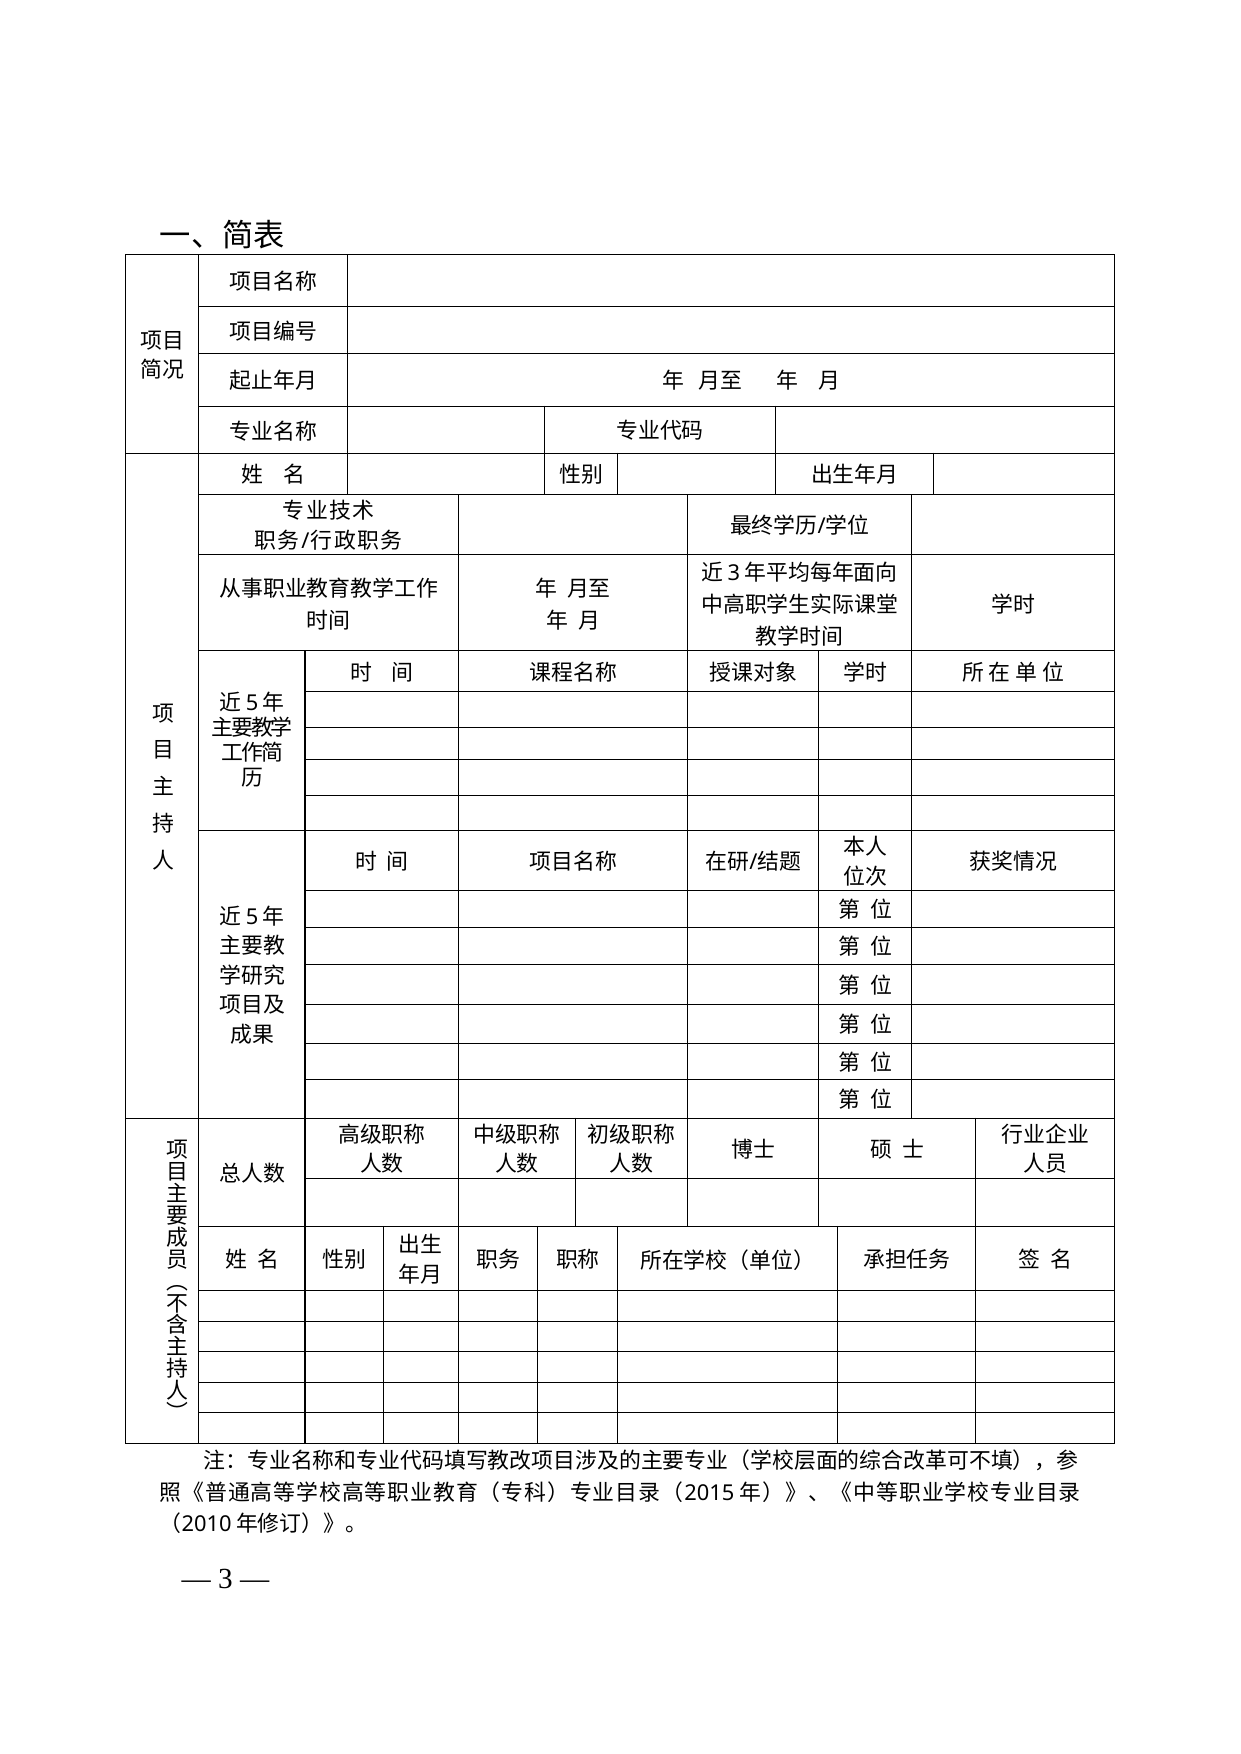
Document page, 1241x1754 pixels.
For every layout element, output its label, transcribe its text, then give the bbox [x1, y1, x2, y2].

table_cell [688, 760, 818, 795]
table_cell 项目编号 [199, 307, 347, 353]
table_cell 第 位 [819, 1080, 911, 1118]
table_cell 专业技术 职务/行政职务 [199, 495, 458, 554]
table_cell [912, 495, 1114, 554]
table_cell [306, 965, 458, 1004]
table_cell 最终学历/学位 [688, 495, 911, 554]
table_cell [838, 1291, 975, 1321]
table_cell 学时 [819, 651, 911, 691]
table_cell [912, 796, 1114, 830]
table_cell [618, 1291, 837, 1321]
table_cell [459, 796, 687, 830]
table_cell [348, 454, 544, 494]
table_cell 时 间 [306, 651, 458, 691]
table_cell [819, 692, 911, 727]
table_cell [688, 1005, 818, 1043]
table_cell [199, 1291, 304, 1321]
table_cell 近3年平均每年面向中高职学生实际课堂教学时间 [688, 555, 911, 650]
table_cell 近5年主要教学研究项目及成果 [199, 831, 304, 1118]
table_cell [912, 1005, 1114, 1043]
table_cell [912, 1080, 1114, 1118]
table_cell [459, 928, 687, 964]
table_cell [384, 1322, 458, 1351]
table_cell [306, 692, 458, 727]
table_cell [688, 891, 818, 927]
table_cell [912, 692, 1114, 727]
table_cell 职务 [459, 1227, 537, 1290]
table_cell 行业企业 人员 [976, 1119, 1114, 1178]
table_cell [976, 1413, 1114, 1443]
table_cell [618, 1383, 837, 1412]
table_cell [618, 1352, 837, 1382]
table_cell 年 月至 年 月 [348, 354, 1114, 406]
table_cell [838, 1383, 975, 1412]
table_cell 总人数 [199, 1119, 304, 1226]
table_cell [976, 1179, 1114, 1226]
table_cell [976, 1291, 1114, 1321]
table_cell 性别 [545, 454, 617, 494]
text 注：专业名称和专业代码填写教改项目涉及的主要专业（学校层面的综合改革可不填），参照《普通高等学校高等职业教育（专科）专业目录（2015年）》、《中等职业学校专业目录（2010年修订）》。 [159, 1444, 1081, 1537]
table_cell 第 位 [819, 965, 911, 1004]
table_cell [306, 1322, 383, 1351]
table_cell [199, 1413, 304, 1443]
table_cell [538, 1383, 617, 1412]
table_cell 硕 士 [819, 1119, 975, 1178]
table_cell [538, 1291, 617, 1321]
table_cell 项目名称 [459, 831, 687, 890]
table_cell [819, 796, 911, 830]
table_cell [306, 1044, 458, 1079]
table_cell [576, 1179, 687, 1226]
table_cell [618, 454, 775, 494]
table_cell [306, 891, 458, 927]
table_cell [306, 1291, 383, 1321]
table_cell [976, 1352, 1114, 1382]
table_cell 所 在 单 位 [912, 651, 1114, 691]
table_cell [976, 1383, 1114, 1412]
table_cell [306, 760, 458, 795]
table_cell 出生年月 [776, 454, 933, 494]
table_cell [459, 1291, 537, 1321]
table_cell [538, 1322, 617, 1351]
table_cell [688, 1179, 818, 1226]
table_cell [688, 796, 818, 830]
table_cell [912, 1044, 1114, 1079]
table_cell [912, 928, 1114, 964]
table_cell [934, 454, 1114, 494]
table_cell 起止年月 [199, 354, 347, 406]
table_cell [306, 1179, 458, 1226]
table_cell [459, 1322, 537, 1351]
text 一、简表 [159, 213, 1081, 254]
table_cell [688, 928, 818, 964]
table_cell [384, 1291, 458, 1321]
table_cell [912, 728, 1114, 759]
table_cell [688, 965, 818, 1004]
table_cell [199, 1322, 304, 1351]
table_cell [819, 728, 911, 759]
table_cell 授课对象 [688, 651, 818, 691]
table_cell 本人 位次 [819, 831, 911, 890]
table_cell 高级职称 人数 [306, 1119, 458, 1178]
table_cell [838, 1322, 975, 1351]
table_cell 所在学校（单位） [618, 1227, 837, 1290]
table_cell [459, 1080, 687, 1118]
table_cell [306, 928, 458, 964]
table_cell [459, 760, 687, 795]
table_cell [459, 1179, 575, 1226]
table_cell 性别 [306, 1227, 383, 1290]
table_cell [618, 1322, 837, 1351]
table_cell [688, 728, 818, 759]
table_cell 初级职称人数 [576, 1119, 687, 1178]
table_header 项目简况 [126, 255, 198, 453]
table_cell [459, 495, 687, 554]
table_cell [306, 796, 458, 830]
table_cell 近5年主要教学工作简 历 [199, 651, 304, 830]
table_cell [306, 1413, 383, 1443]
table_cell 中级职称 人数 [459, 1119, 575, 1178]
table_cell [912, 760, 1114, 795]
table_cell [306, 1080, 458, 1118]
table_cell 第 位 [819, 891, 911, 927]
table_cell [819, 760, 911, 795]
table_cell [199, 1352, 304, 1382]
table_cell [459, 1005, 687, 1043]
table_cell [776, 407, 1114, 453]
table_cell [384, 1383, 458, 1412]
table_cell [459, 965, 687, 1004]
table_cell 签 名 [976, 1227, 1114, 1290]
table_cell 第 位 [819, 928, 911, 964]
table_cell 专业代码 [545, 407, 775, 453]
table_cell [384, 1413, 458, 1443]
table_cell [306, 1383, 383, 1412]
table_cell 项 目 主 持 人 [126, 454, 198, 1118]
table_cell [618, 1413, 837, 1443]
table_cell [459, 1383, 537, 1412]
table_cell [459, 728, 687, 759]
table_cell 时 间 [306, 831, 458, 890]
table_cell 第 位 [819, 1044, 911, 1079]
table_header [348, 255, 1114, 306]
table_cell [348, 407, 544, 453]
table_cell [912, 965, 1114, 1004]
table_cell [459, 692, 687, 727]
table_cell [688, 1080, 818, 1118]
table_cell 博士 [688, 1119, 818, 1178]
table_cell [838, 1352, 975, 1382]
table_cell [459, 1352, 537, 1382]
table_cell [538, 1413, 617, 1443]
table_cell 承担任务 [838, 1227, 975, 1290]
table_cell [538, 1352, 617, 1382]
table_cell 年 月至 年 月 [459, 555, 687, 650]
table_cell [459, 1413, 537, 1443]
table_cell [199, 1383, 304, 1412]
table_cell 项目主要成员（不含主持人） [126, 1119, 198, 1443]
table_cell [306, 1005, 458, 1043]
table_cell 在研/结题 [688, 831, 818, 890]
table_cell [688, 692, 818, 727]
table_cell [306, 1352, 383, 1382]
table_cell [384, 1352, 458, 1382]
table_cell 专业名称 [199, 407, 347, 453]
table_cell 姓 名 [199, 1227, 304, 1290]
table_cell [688, 1044, 818, 1079]
table_cell [912, 891, 1114, 927]
table_cell 出生年月 [384, 1227, 458, 1290]
table_cell 课程名称 [459, 651, 687, 691]
table_cell [459, 1044, 687, 1079]
table_cell [348, 307, 1114, 353]
table_header 项目名称 [199, 255, 347, 306]
table_cell 学时 [912, 555, 1114, 650]
table_cell 获奖情况 [912, 831, 1114, 890]
table_cell 从事职业教育教学工作时间 [199, 555, 458, 650]
table_cell [976, 1322, 1114, 1351]
table_cell [838, 1413, 975, 1443]
table_cell [819, 1179, 975, 1226]
table_cell [306, 728, 458, 759]
table_cell 职称 [538, 1227, 617, 1290]
table_cell 第 位 [819, 1005, 911, 1043]
table_cell [459, 891, 687, 927]
table_cell 姓 名 [199, 454, 347, 494]
